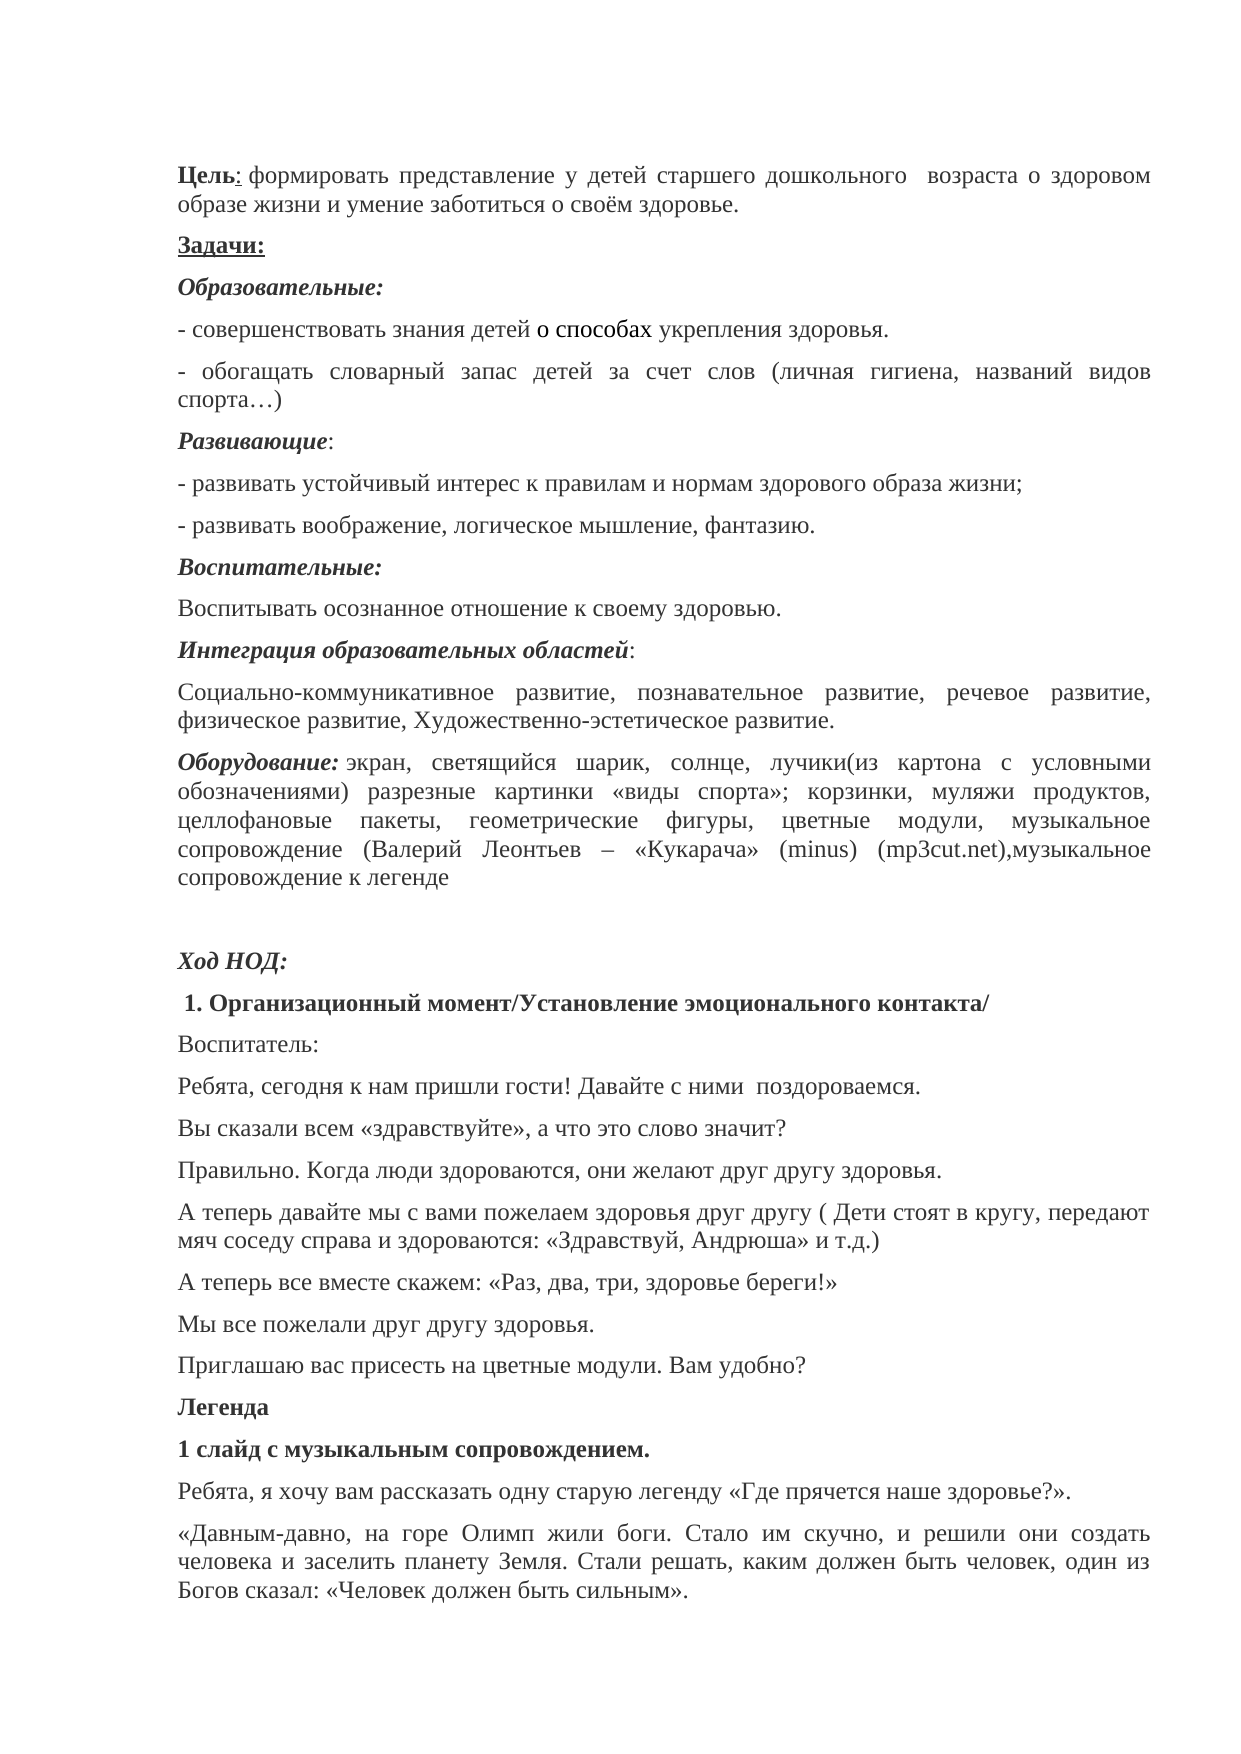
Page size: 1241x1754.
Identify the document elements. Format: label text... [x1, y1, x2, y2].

text Цель: формировать представление у детей старшего дошкольного возраста о здоровом образе жизни и умение заботиться о своём здоровье. [177, 160, 1152, 217]
text Легенда [177, 1392, 1152, 1421]
text Воспитатель: [177, 1029, 1152, 1058]
text 1. Организационный момент/Установление эмоционального контакта/ [177, 988, 1152, 1016]
text Задачи: [177, 230, 1152, 259]
text Ребята, сегодня к нам пришли гости! Давайте с ними поздороваемся. [177, 1071, 1152, 1100]
text Вы сказали всем «здравствуйте», а что это слово значит? [177, 1113, 1152, 1142]
text Образовательные: [177, 272, 1152, 301]
text - развивать воображение, логическое мышление, фантазию. [177, 510, 1152, 538]
text Интеграция образовательных областей: [177, 635, 1152, 664]
text А теперь давайте мы с вами пожелаем здоровья друг другу ( Дети стоят в кругу, передают мяч соседу справа и здороваются: «Здравствуй, Андрюша» и т.д.) [177, 1197, 1152, 1254]
text - обогащать словарный запас детей за счет слов (личная гигиена, названий видов спорта…) [177, 356, 1152, 413]
text - развивать устойчивый интерес к правилам и нормам здорового образа жизни; [177, 468, 1152, 497]
text Оборудование: экран, светящийся шарик, солнце, лучики(из картона с условными обозначениями) разрезные картинки «виды спорта»; корзинки, муляжи продуктов, целлофановые пакеты, геометрические фигуры, цветные модули, музыкальное сопровождение (Валерий Леонтьев – «Кукарача» (minus) (mp3cut.net),музыкальное сопровождение к легенде [177, 747, 1152, 891]
text 1 слайд с музыкальным сопровождением. [177, 1434, 1152, 1463]
text Приглашаю вас присесть на цветные модули. Вам удобно? [177, 1351, 1152, 1379]
text - совершенствовать знания детей о способах укрепления здоровья. [177, 314, 1152, 343]
text «Давным-давно, на горе Олимп жили боги. Стало им скучно, и решили они создать человека и заселить планету Земля. Стали решать, каким должен быть человек, один из Богов сказал: «Человек должен быть сильным». [177, 1518, 1152, 1604]
text Правильно. Когда люди здороваются, они желают друг другу здоровья. [177, 1155, 1152, 1183]
text Развивающие: [177, 426, 1152, 455]
text А теперь все вместе скажем: «Раз, два, три, здоровье береги!» [177, 1267, 1152, 1296]
text Ход НОД: [177, 946, 1152, 975]
text Мы все пожелали друг другу здоровья. [177, 1309, 1152, 1338]
text Воспитательные: [177, 552, 1152, 580]
text Воспитывать осознанное отношение к своему здоровью. [177, 593, 1152, 622]
text Социально-коммуникативное развитие, познавательное развитие, речевое развитие, физическое развитие, Художественно-эстетическое развитие. [177, 677, 1152, 734]
text Ребята, я хочу вам рассказать одну старую легенду «Где прячется наше здоровье?». [177, 1476, 1152, 1505]
